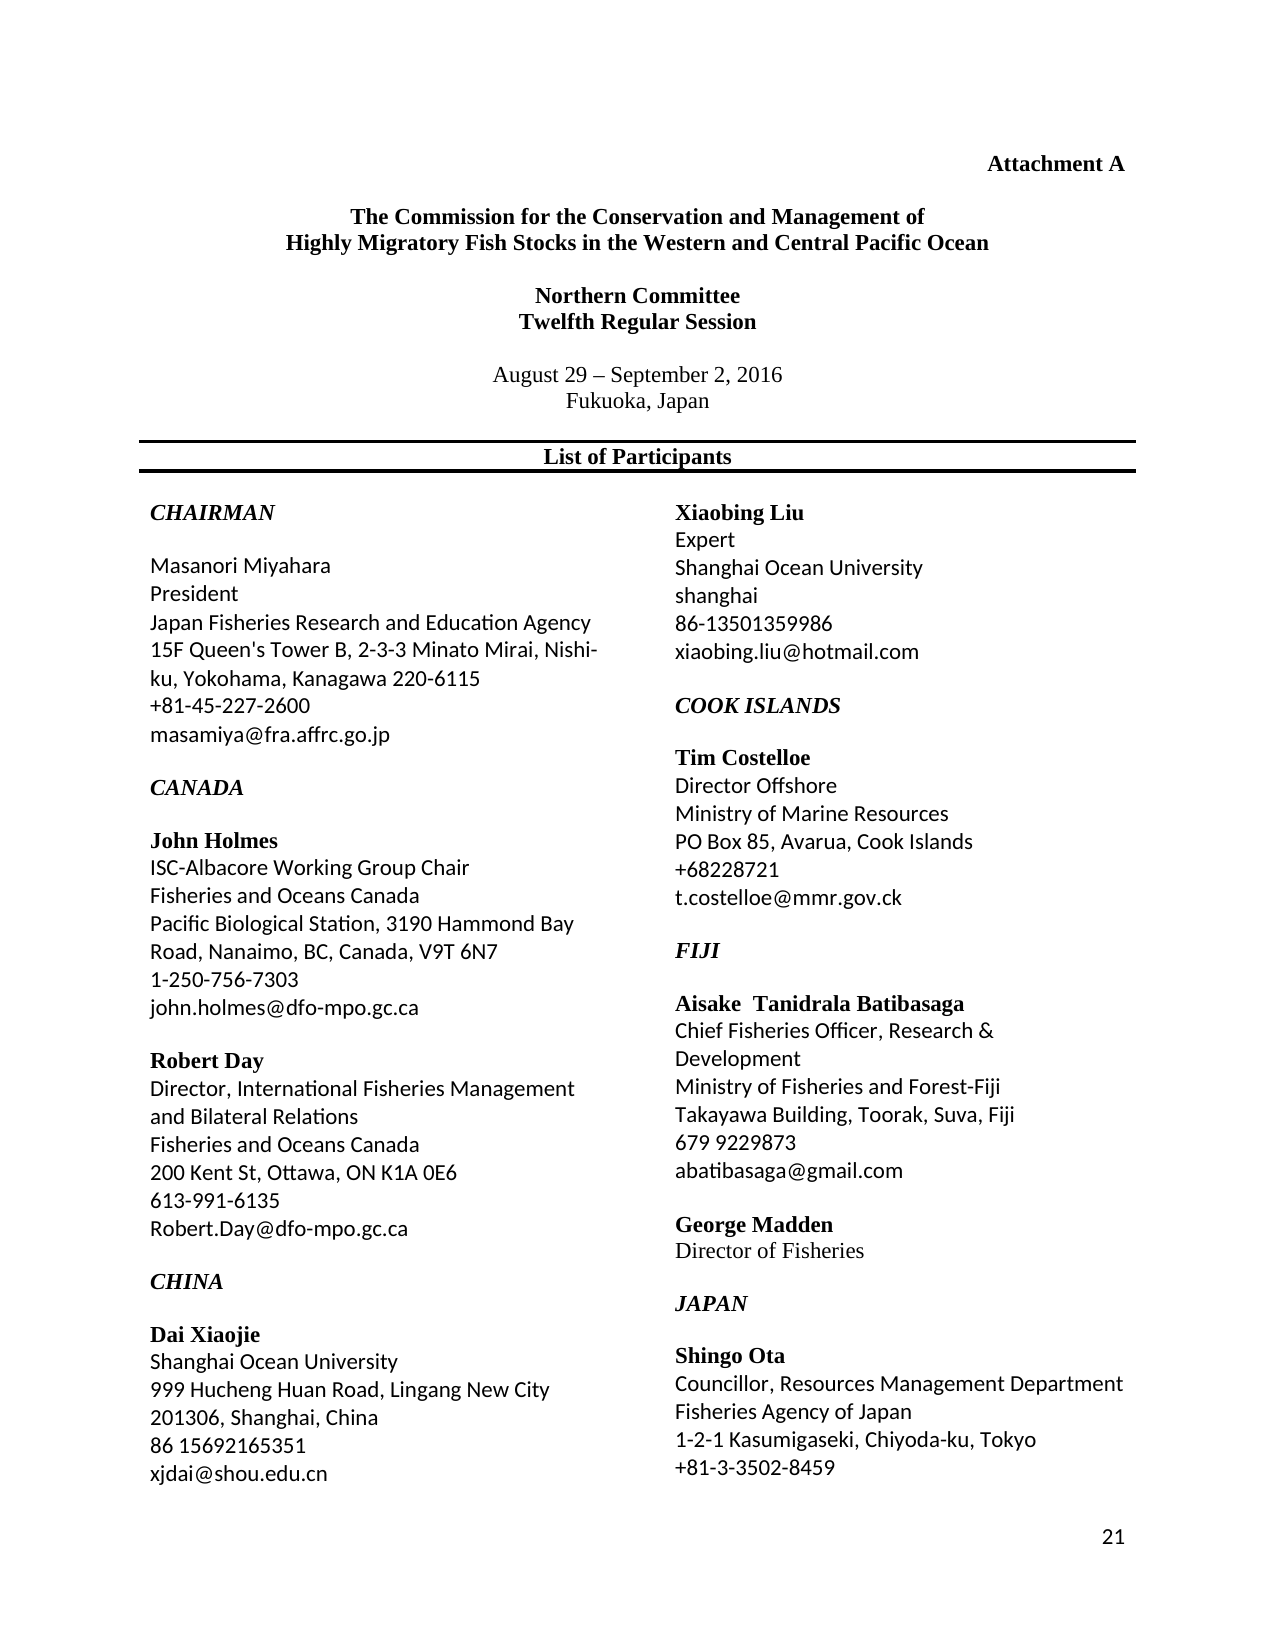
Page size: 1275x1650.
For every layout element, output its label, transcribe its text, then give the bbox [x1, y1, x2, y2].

text 86 15692165351 [150, 1432, 600, 1459]
text Ministry of Marine Resources [675, 799, 1125, 827]
text Shingo Ota [675, 1342, 1125, 1369]
text PO Box 85, Avarua, Cook Islands [675, 827, 1125, 855]
text George Madden [675, 1211, 1125, 1237]
text Highly Migratory Fish Stocks in the Western and Central Pacific Ocean [150, 229, 1125, 255]
text Ministry of Fisheries and Forest-Fiji [675, 1072, 1125, 1100]
text John Holmes [150, 827, 600, 853]
text Expert [675, 525, 1125, 553]
text August 29 – September 2, 2016 [150, 361, 1125, 387]
text Dai Xiaojie [150, 1321, 600, 1347]
text 613-991-6135 [150, 1186, 600, 1214]
text xjdai@shou.edu.cn [150, 1459, 600, 1488]
text Takayawa Building, Toorak, Suva, Fiji [675, 1100, 1125, 1128]
text Director of Fisheries [675, 1237, 1125, 1263]
text john.holmes@dfo-mpo.gc.ca [150, 993, 600, 1021]
text 1-2-1 Kasumigaseki, Chiyoda-ku, Tokyo [675, 1425, 1125, 1453]
text Fisheries and Oceans Canada [150, 881, 600, 909]
text Xiaobing Liu [675, 499, 1125, 525]
text Councillor, Resources Management Department [675, 1369, 1125, 1397]
table_header List of Participants [139, 443, 1136, 469]
text 15F Queen's Tower B, 2-3-3 Minato Mirai, Nishi-ku, Yokohama, Kanagawa 220-6115 [150, 636, 600, 692]
text JAPAN [675, 1290, 1125, 1316]
text Robert.Day@dfo-mpo.gc.ca [150, 1214, 600, 1242]
text Twelfth Regular Session [150, 308, 1125, 334]
text 999 Hucheng Huan Road, Lingang New City 201306, Shanghai, China [150, 1376, 600, 1432]
text ISC-Albacore Working Group Chair [150, 853, 600, 881]
text COOK ISLANDS [675, 692, 1125, 718]
text t.costelloe@mmr.gov.ck [675, 883, 1125, 911]
text xiaobing.liu@hotmail.com [675, 637, 1125, 665]
text Tim Costelloe [675, 744, 1125, 771]
text Pacific Biological Station, 3190 Hammond Bay Road, Nanaimo, BC, Canada, V9T 6N7 [150, 909, 600, 965]
text 86-13501359986 [675, 609, 1125, 637]
text abatibasaga@gmail.com [675, 1156, 1125, 1184]
text CHINA [150, 1268, 600, 1295]
text Aisake Tanidrala Batibasaga [675, 990, 1125, 1016]
text CHAIRMAN [150, 499, 600, 525]
text Shanghai Ocean University [675, 553, 1125, 581]
text Director Offshore [675, 771, 1125, 799]
text +68228721 [675, 855, 1125, 883]
text Fisheries Agency of Japan [675, 1397, 1125, 1425]
text 679 9229873 [675, 1128, 1125, 1156]
text shanghai [675, 581, 1125, 609]
text Fisheries and Oceans Canada [150, 1130, 600, 1158]
text CANADA [150, 774, 600, 800]
text President [150, 579, 600, 608]
text Masanori Miyahara [150, 552, 600, 579]
text Japan Fisheries Research and Education Agency [150, 608, 600, 636]
text FIJI [675, 937, 1125, 963]
text 200 Kent St, Ottawa, ON K1A 0E6 [150, 1158, 600, 1186]
text Fukuoka, Japan [150, 387, 1125, 413]
text +81-45-227-2600 [150, 692, 600, 720]
text Shanghai Ocean University [150, 1347, 600, 1376]
text Director, International Fisheries Management and Bilateral Relations [150, 1074, 600, 1130]
text Chief Fisheries Officer, Research & Development [675, 1016, 1125, 1072]
text The Commission for the Conservation and Management of [150, 203, 1125, 229]
text masamiya@fra.affrc.go.jp [150, 720, 600, 748]
text Attachment A [150, 150, 1125, 176]
text Robert Day [150, 1048, 600, 1074]
text Northern Committee [150, 282, 1125, 308]
text +81-3-3502-8459 [675, 1453, 1125, 1481]
text 1-250-756-7303 [150, 965, 600, 993]
